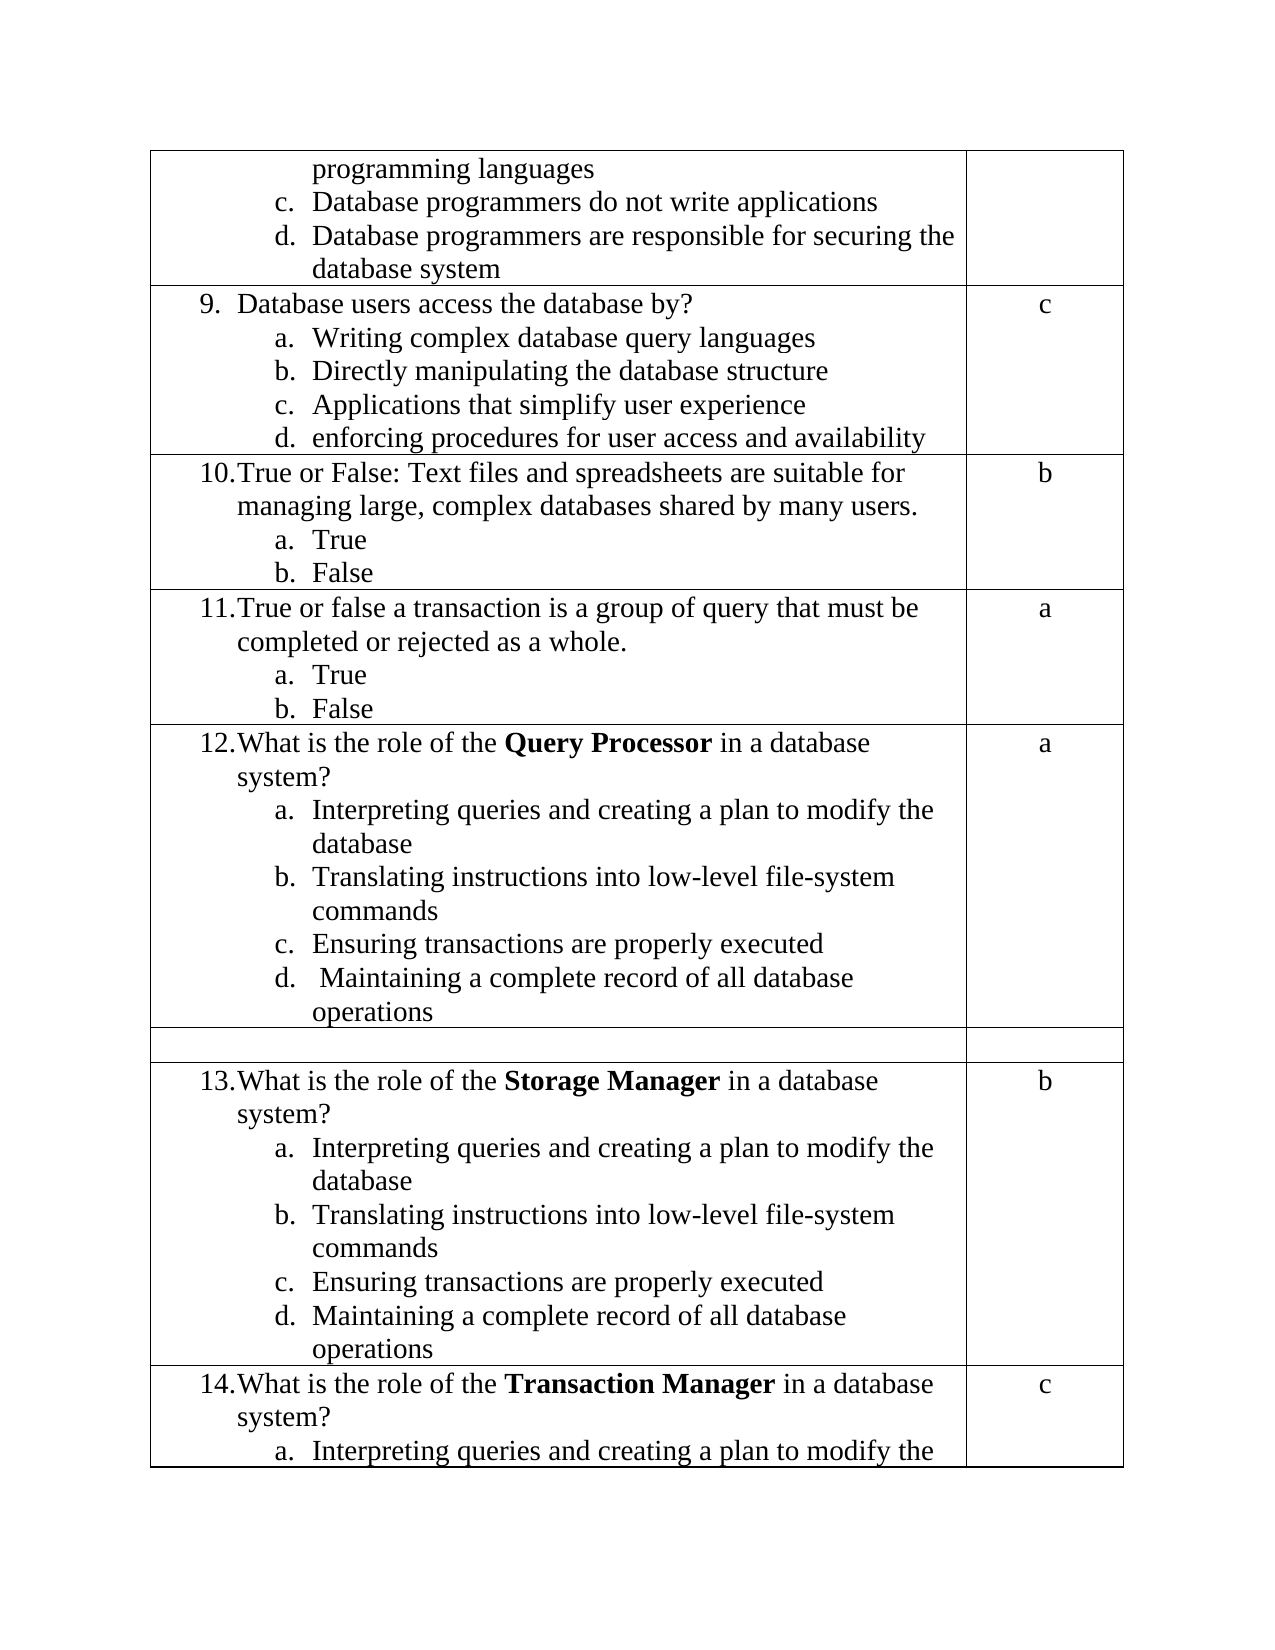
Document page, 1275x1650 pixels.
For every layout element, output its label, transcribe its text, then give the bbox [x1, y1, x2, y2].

table_cell Database users access the database by? Writing complex database query languages Directly manipulating the database structure Applications that simplify user experience enforcing procedures for user access and availability [151, 286, 312, 454]
table_cell a [967, 590, 1123, 724]
table_cell True or false a transaction is a group of query that must be completed or rejected as a whole. True False [367, 590, 966, 724]
table_cell a [967, 725, 1123, 1027]
table_cell b [967, 1063, 1123, 1365]
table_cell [151, 151, 966, 285]
table_cell Database users access the database by? Writing complex database query languages Directly manipulating the database structure Applications that simplify user experience enforcing procedures for user access and availability [693, 286, 966, 454]
table_cell b [967, 455, 1123, 589]
table_cell [151, 1028, 966, 1062]
table_cell True or false a transaction is a group of query that must be completed or rejected as a whole. True False [151, 590, 312, 724]
table_cell a [967, 151, 1123, 285]
table_cell What is the role of the Storage Manager in a database system? Interpreting queries and creating a plan to modify the database Translating instructions into low-level file-system commands Ensuring transactions are properly executed Maintaining a complete record of all database operations [151, 1063, 966, 1365]
table_cell c [967, 1366, 1123, 1466]
table_cell c [967, 286, 1123, 454]
table_cell [967, 1028, 1123, 1062]
table_cell True or False: Text files and spreadsheets are suitable for managing large, complex databases shared by many users. True False [151, 455, 966, 589]
table_cell What is the role of the Query Processor in a database system? Interpreting queries and creating a plan to modify the database Translating instructions into low-level file-system commands Ensuring transactions are properly executed Maintaining a complete record of all database operations [151, 725, 966, 1027]
